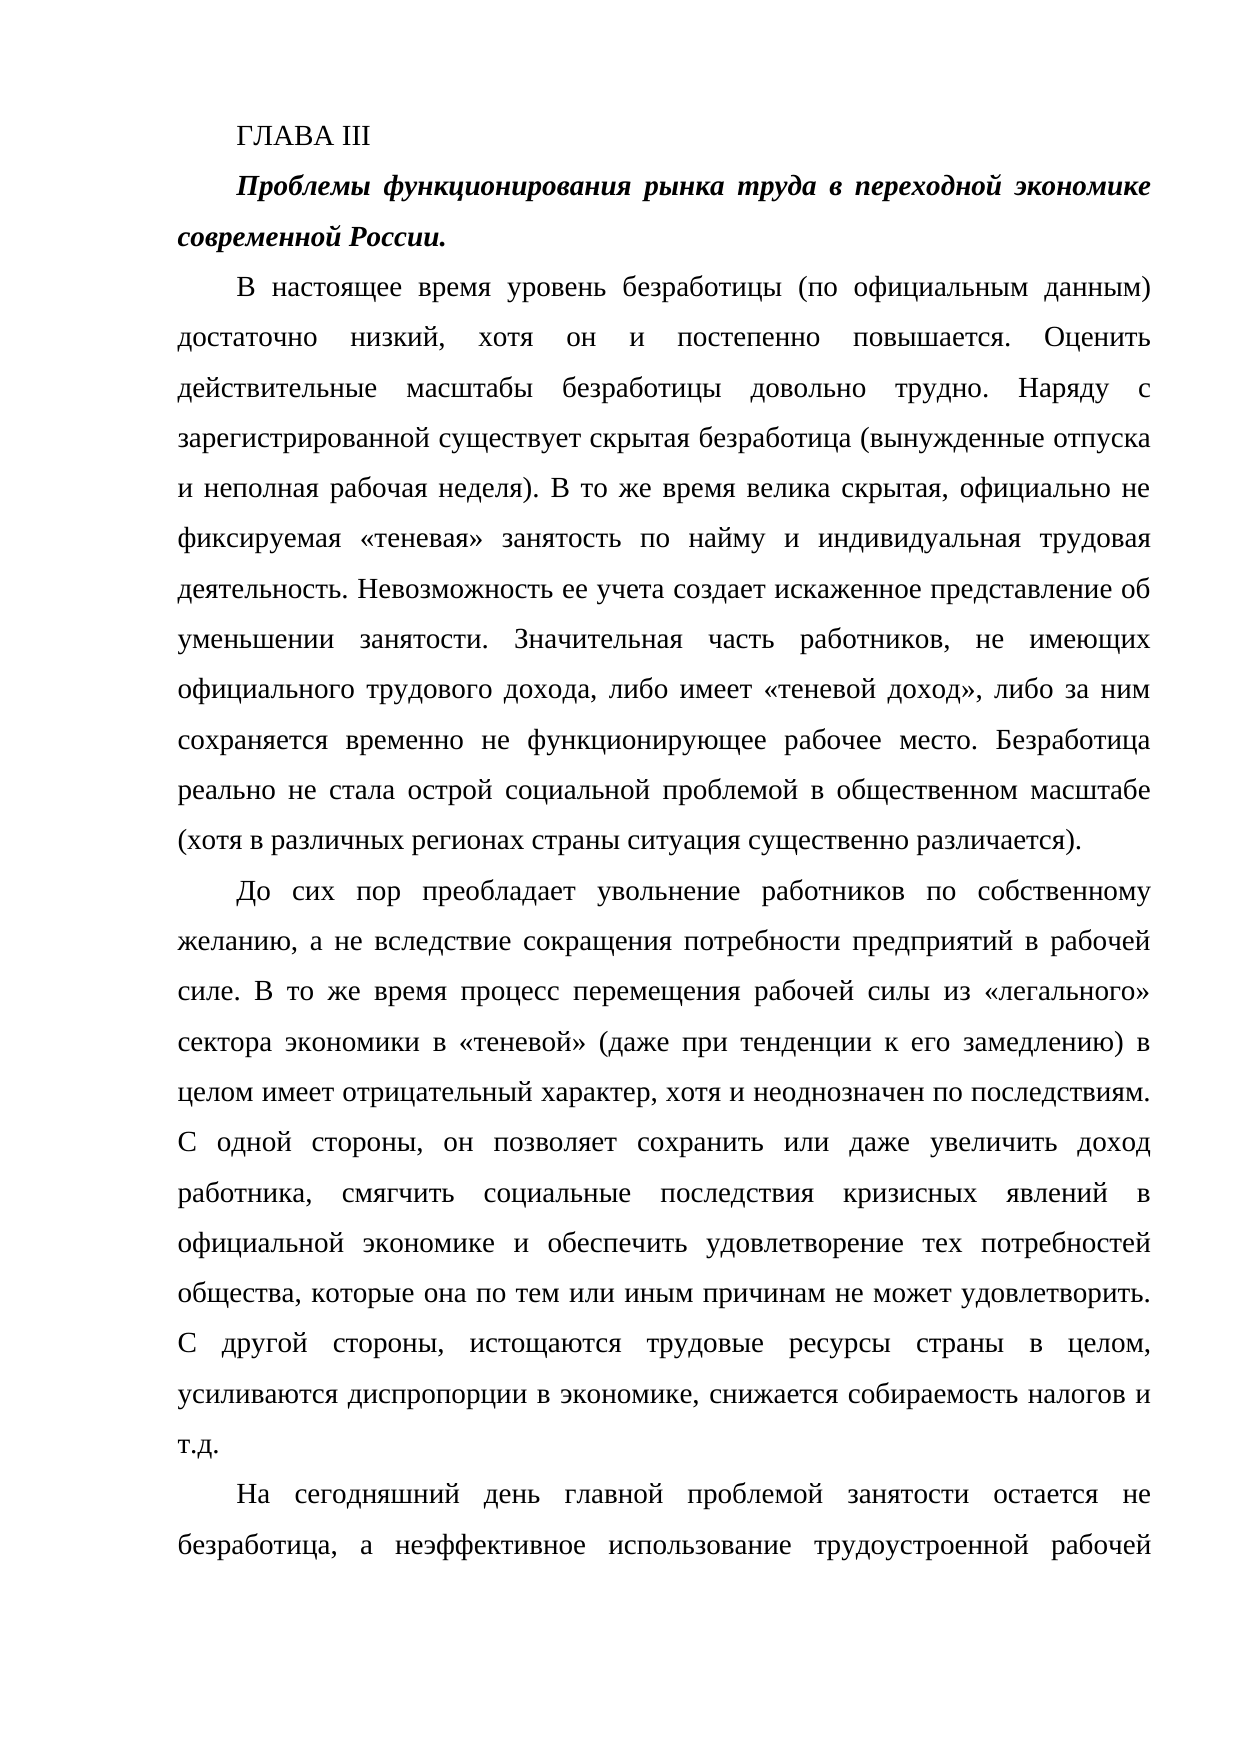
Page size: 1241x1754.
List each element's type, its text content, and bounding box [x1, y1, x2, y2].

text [177, 1477, 1152, 1560]
text До сих пор преобладает увольнение работников по собственному желанию, а не вследствие сокращения потребности предприятий в рабочей силе. В то же время процесс перемещения рабочей силы из «легального» сектора экономики в «теневой» (даже при тенденции к его замедлению) в целом имеет отрицательный характер, хотя и неоднозначен по последствиям. С одной стороны, он позволяет сохранить или даже увеличить доход работника, смягчить социальные последствия кризисных явлений в официальной экономике и обеспечить удовлетворение тех потребностей общества, которые она по тем или иным причинам не может удовлетворить. С другой стороны, истощаются трудовые ресурсы страны в целом, усиливаются диспропорции в экономике, снижается собираемость налогов и т.д. [177, 873, 1152, 1460]
text Проблемы функционирования рынка труда в переходной экономике современной России. [177, 168, 1152, 252]
text ГЛАВА III [177, 118, 1152, 152]
text В настоящее время уровень безработицы (по официальным данным) достаточно низкий, хотя он и постепенно повышается. Оценить действительные масштабы безработицы довольно трудно. Наряду с зарегистрированной существует скрытая безработица (вынужденные отпуска и неполная рабочая неделя). В то же время велика скрытая, официально не фиксируемая «теневая» занятость по найму и индивидуальная трудовая деятельность. Невозможность ее учета создает искаженное представление об уменьшении занятости. Значительная часть работников, не имеющих официального трудового дохода, либо имеет «теневой доход», либо за ним сохраняется временно не функционирующее рабочее место. Безработица реально не стала острой социальной проблемой в общественном масштабе (хотя в различных регионах страны ситуация существенно различается). [177, 269, 1152, 856]
